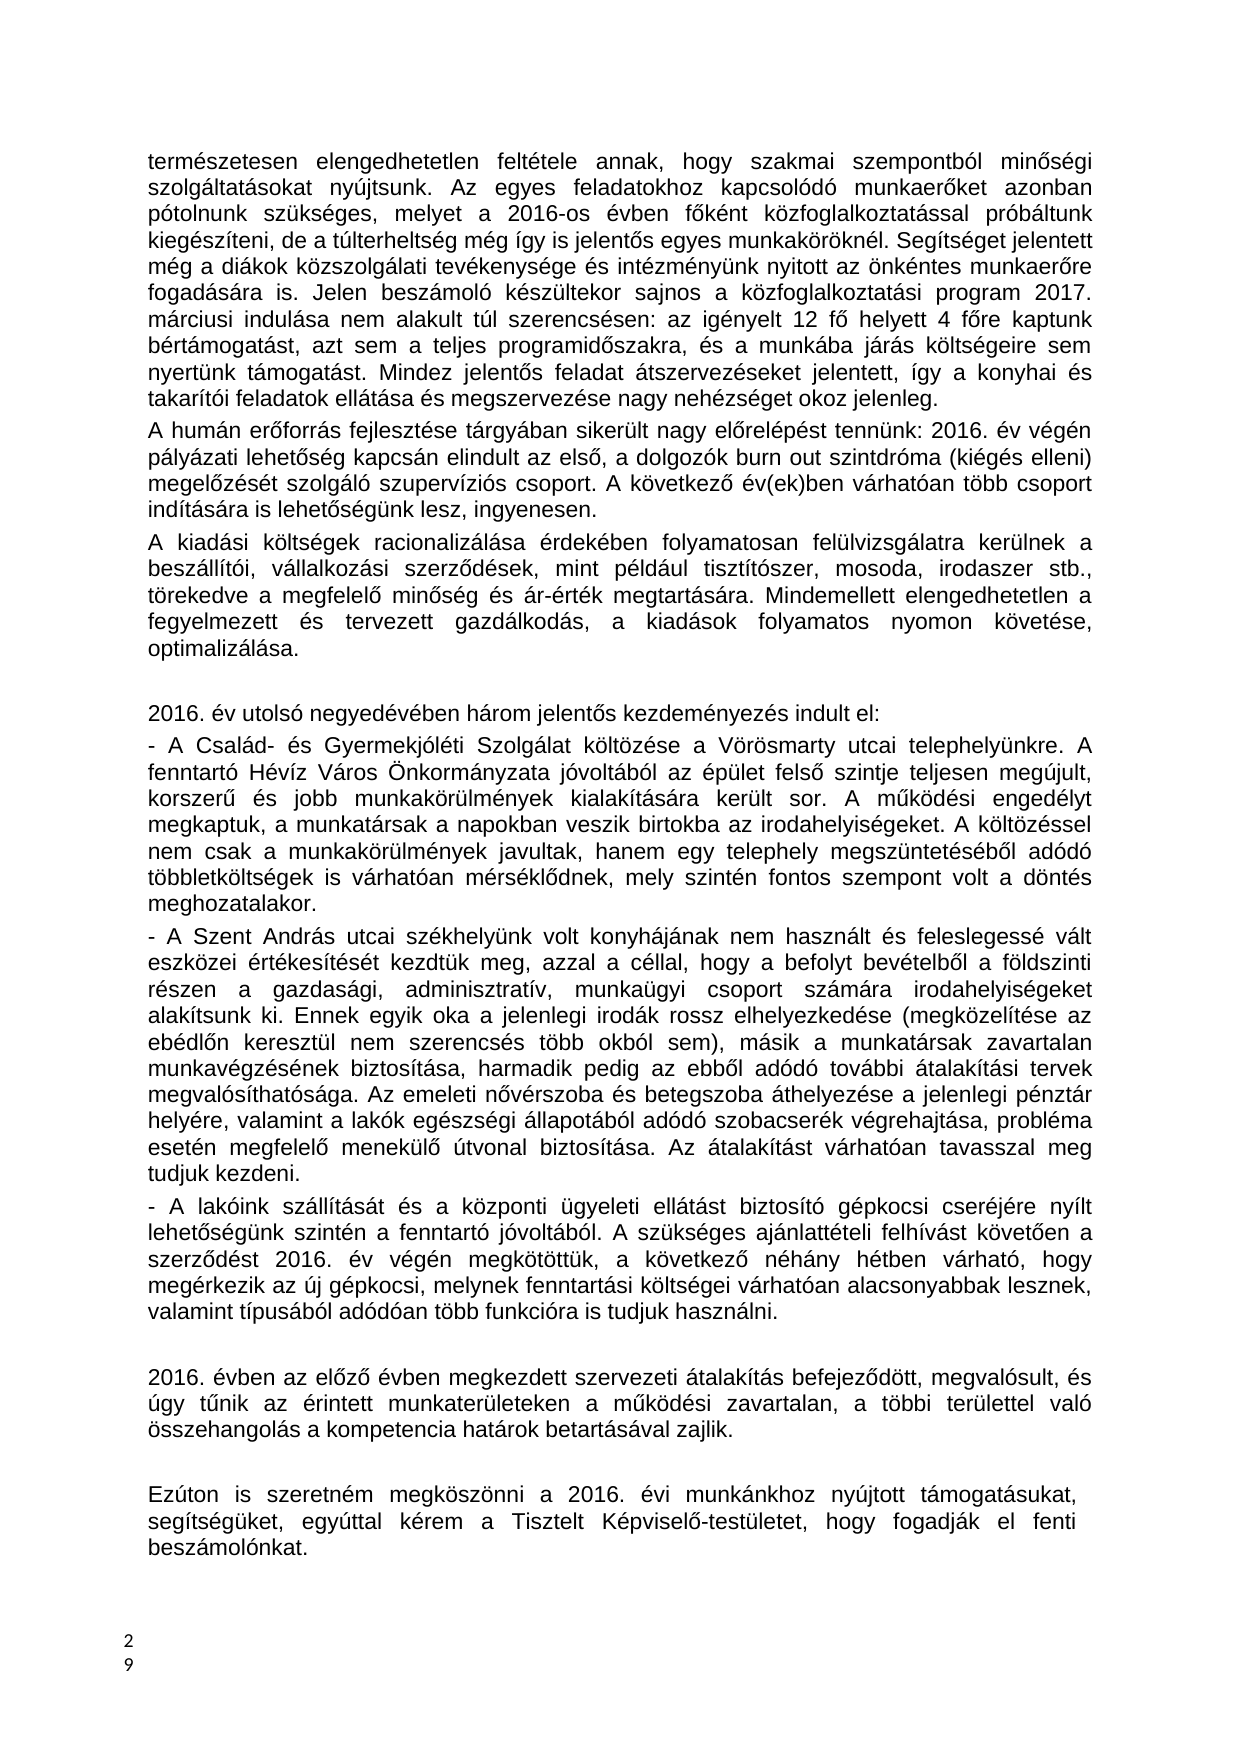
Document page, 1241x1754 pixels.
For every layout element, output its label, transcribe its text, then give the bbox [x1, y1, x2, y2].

text A kiadási költségek racionalizálása érdekében folyamatosan felülvizsgálatra kerülnek a beszállítói, vállalkozási szerződések, mint például tisztítószer, mosoda, irodaszer stb., törekedve a megfelelő minőség és ár-érték megtartására. Mindemellett elengedhetetlen a fegyelmezett és tervezett gazdálkodás, a kiadások folyamatos nyomon követése, optimalizálása. [148, 529, 1093, 661]
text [148, 148, 1093, 411]
text - A Szent András utcai székhelyünk volt konyhájának nem használt és feleslegessé vált eszközei értékesítését kezdtük meg, azzal a céllal, hogy a befolyt bevételből a földszinti részen a gazdasági, adminisztratív, munkaügyi csoport számára irodahelyiségeket alakítsunk ki. Ennek egyik oka a jelenlegi irodák rossz elhelyezkedése (megközelítése az ebédlőn keresztül nem szerencsés több okból sem), másik a munkatársak zavartalan munkavégzésének biztosítása, harmadik pedig az ebből adódó további átalakítási tervek megvalósíthatósága. Az emeleti nővérszoba és betegszoba áthelyezése a jelenlegi pénztár helyére, valamint a lakók egészségi állapotából adódó szobacserék végrehajtása, probléma esetén megfelelő menekülő útvonal biztosítása. Az átalakítást várhatóan tavasszal meg tudjuk kezdeni. [148, 923, 1093, 1187]
text - A Család- és Gyermekjóléti Szolgálat költözése a Vörösmarty utcai telephelyünkre. A fenntartó Hévíz Város Önkormányzata jóvoltából az épület felső szintje teljesen megújult, korszerű és jobb munkakörülmények kialakítására került sor. A működési engedélyt megkaptuk, a munkatársak a napokban veszik birtokba az irodahelyiségeket. A költözéssel nem csak a munkakörülmények javultak, hanem egy telephely megszüntetéséből adódó többletköltségek is várhatóan mérséklődnek, mely szintén fontos szempont volt a döntés meghozatalakor. [148, 732, 1093, 917]
text 2016. évben az előző évben megkezdett szervezeti átalakítás befejeződött, megvalósult, és úgy tűnik az érintett munkaterületeken a működési zavartalan, a többi területtel való összehangolás a kompetencia határok betartásával zajlik. [148, 1363, 1093, 1442]
text Ezúton is szeretném megköszönni a 2016. évi munkánkhoz nyújtott támogatásukat, segítségüket, egyúttal kérem a Tisztelt Képviselő-testületet, hogy fogadják el fenti beszámolónkat. [148, 1481, 1077, 1560]
text - A lakóink szállítását és a központi ügyeleti ellátást biztosító gépkocsi cseréjére nyílt lehetőségünk szintén a fenntartó jóvoltából. A szükséges ajánlattételi felhívást követően a szerződést 2016. év végén megkötöttük, a következő néhány hétben várható, hogy megérkezik az új gépkocsi, melynek fenntartási költségei várhatóan alacsonyabbak lesznek, valamint típusából adódóan több funkcióra is tudjuk használni. [148, 1193, 1093, 1324]
text 2016. év utolsó negyedévében három jelentős kezdeményezés indult el: [148, 700, 1093, 726]
text A humán erőforrás fejlesztése tárgyában sikerült nagy előrelépést tennünk: 2016. év végén pályázati lehetőség kapcsán elindult az első, a dolgozók burn out szintdróma (kiégés elleni) megelőzését szolgáló szupervíziós csoport. A következő év(ek)ben várhatóan több csoport indítására is lehetőségünk lesz, ingyenesen. [148, 417, 1093, 523]
